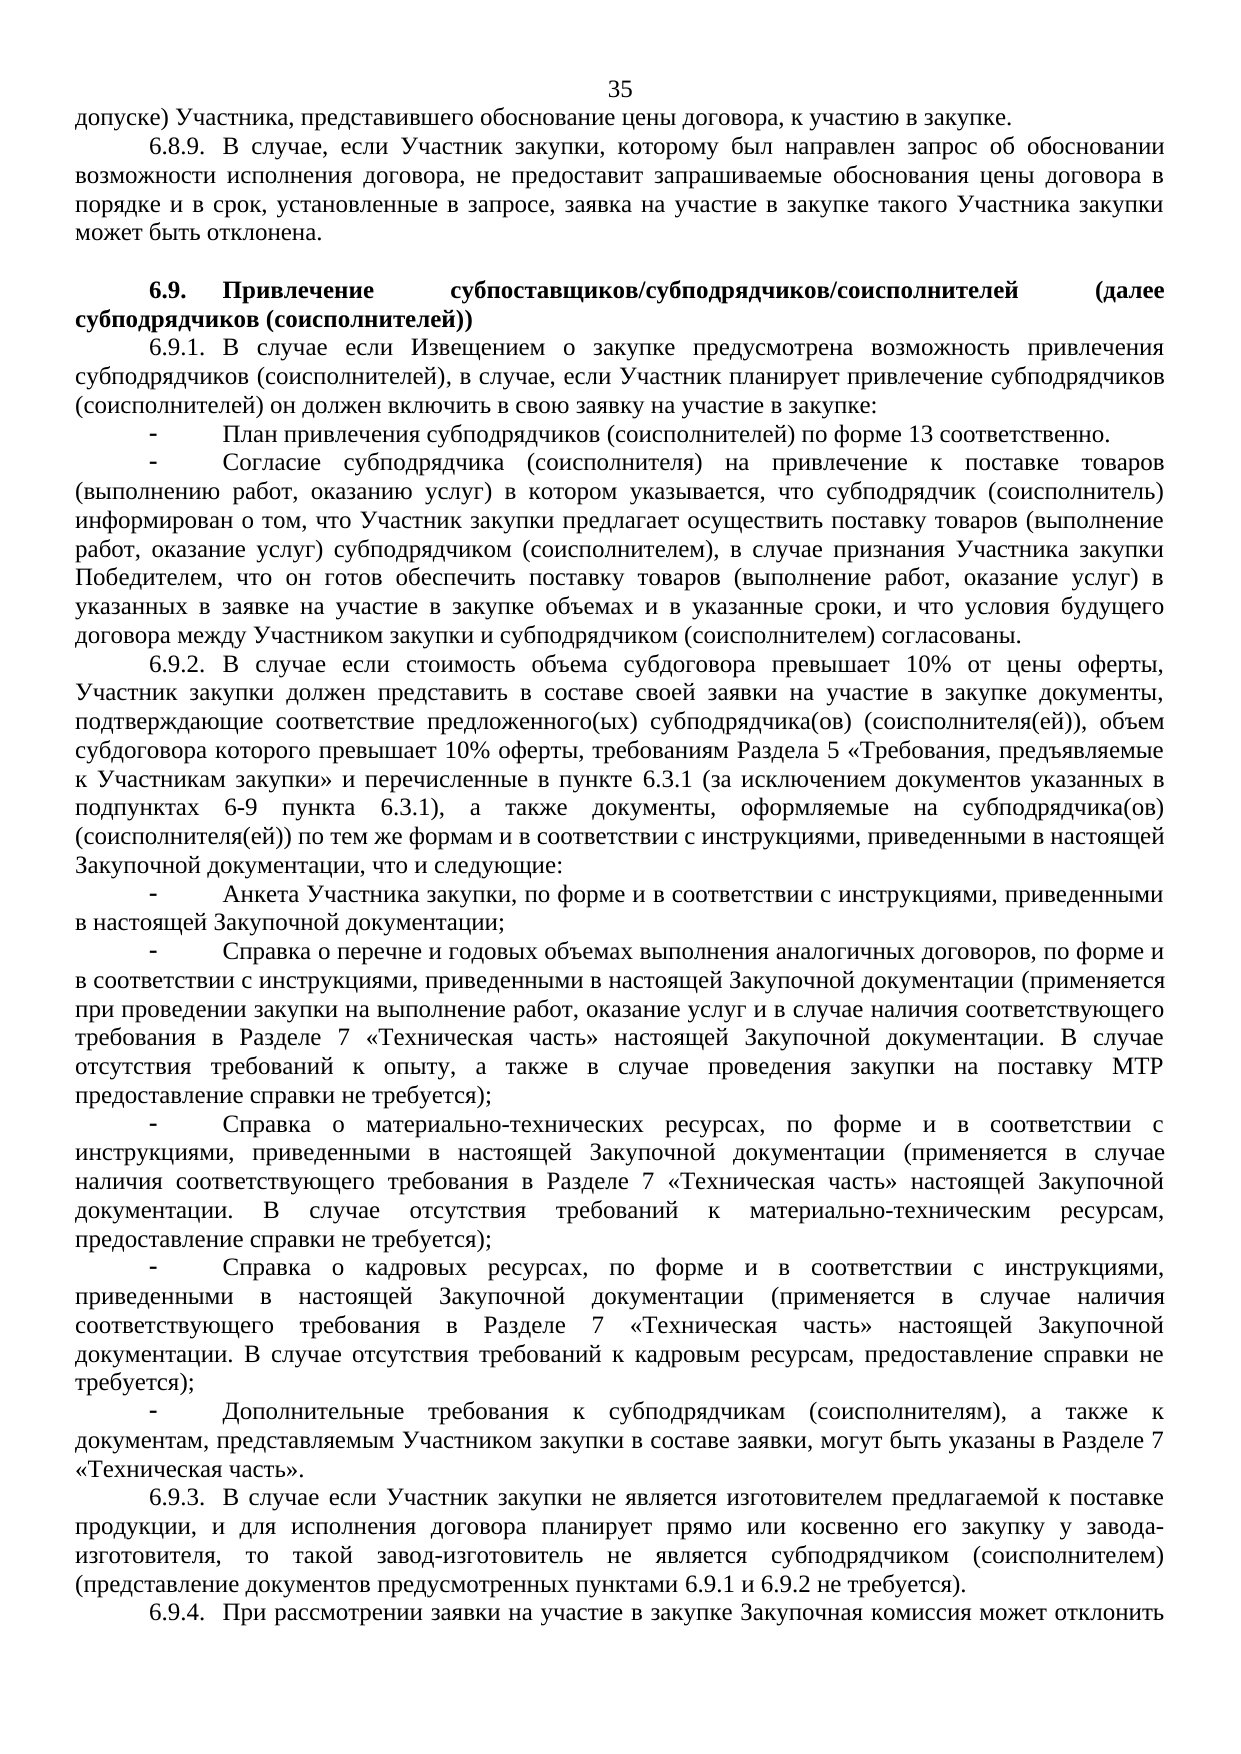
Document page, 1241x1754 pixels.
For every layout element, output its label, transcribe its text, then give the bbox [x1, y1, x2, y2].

list Дополнительные требования к субподрядчикам (соисполнителям), а также к документам, представляемым Участником закупки в составе заявки, могут быть указаны в Разделе 7 «Техническая часть». [75, 1396, 1165, 1482]
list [75, 1597, 1165, 1626]
list План привлечения субподрядчиков (соисполнителей) по форме 13 соответственно. [75, 419, 1165, 447]
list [75, 102, 1165, 131]
list Справка о перечне и годовых объемах выполнения аналогичных договоров, по форме и в соответствии с инструкциями, приведенными в настоящей Закупочной документации (применяется при проведении закупки на выполнение работ, оказание услуг и в случае наличия соответствующего требования в Разделе 7 «Техническая часть» настоящей Закупочной документации. В случае отсутствия требований к опыту, а также в случае проведения закупки на поставку МТР предоставление справки не требуется); [75, 936, 1165, 1109]
list Привлечение субпоставщиков/субподрядчиков/соисполнителей (далее субподрядчиков (соисполнителей)) [75, 275, 1165, 332]
list В случае если Участник закупки не является изготовителем предлагаемой к поставке продукции, и для исполнения договора планирует прямо или косвенно его закупку у завода-изготовителя, то такой завод-изготовитель не является субподрядчиком (соисполнителем) (представление документов предусмотренных пунктами 6.9.1 и 6.9.2 не требуется). [75, 1482, 1165, 1597]
list Справка о материально-технических ресурсах, по форме и в соответствии с инструкциями, приведенными в настоящей Закупочной документации (применяется в случае наличия соответствующего требования в Разделе 7 «Техническая часть» настоящей Закупочной документации. В случае отсутствия требований к материально-техническим ресурсам, предоставление справки не требуется); [75, 1109, 1165, 1252]
list В случае если стоимость объема субдоговора превышает 10% от цены оферты, Участник закупки должен представить в составе своей заявки на участие в закупке документы, подтверждающие соответствие предложенного(ых) субподрядчика(ов) (соисполнителя(ей)), объем субдоговора которого превышает 10% оферты, требованиям Раздела 5 «Требования, предъявляемые к Участникам закупки» и перечисленные в пункте 6.3.1 (за исключением документов указанных в подпунктах 6-9 пункта 6.3.1), а также документы, оформляемые на субподрядчика(ов) (соисполнителя(ей)) по тем же формам и в соответствии с инструкциями, приведенными в настоящей Закупочной документации, что и следующие: [75, 649, 1165, 879]
list В случае, если Участник закупки, которому был направлен запрос об обосновании возможности исполнения договора, не предоставит запрашиваемые обоснования цены договора в порядке и в срок, установленные в запросе, заявка на участие в закупке такого Участника закупки может быть отклонена. [75, 131, 1165, 246]
list Анкета Участника закупки, по форме и в соответствии с инструкциями, приведенными в настоящей Закупочной документации; [75, 879, 1165, 936]
list Справка о кадровых ресурсах, по форме и в соответствии с инструкциями, приведенными в настоящей Закупочной документации (применяется в случае наличия соответствующего требования в Разделе 7 «Техническая часть» настоящей Закупочной документации. В случае отсутствия требований к кадровым ресурсам, предоставление справки не требуется); [75, 1252, 1165, 1396]
list В случае если Извещением о закупке предусмотрена возможность привлечения субподрядчиков (соисполнителей), в случае, если Участник планирует привлечение субподрядчиков (соисполнителей) он должен включить в свою заявку на участие в закупке: [75, 332, 1165, 419]
list Согласие субподрядчика (соисполнителя) на привлечение к поставке товаров (выполнению работ, оказанию услуг) в котором указывается, что субподрядчик (соисполнитель) информирован о том, что Участник закупки предлагает осуществить поставку товаров (выполнение работ, оказание услуг) субподрядчиком (соисполнителем), в случае признания Участника закупки Победителем, что он готов обеспечить поставку товаров (выполнение работ, оказание услуг) в указанных в заявке на участие в закупке объемах и в указанные сроки, и что условия будущего договора между Участником закупки и субподрядчиком (соисполнителем) согласованы. [75, 447, 1165, 649]
